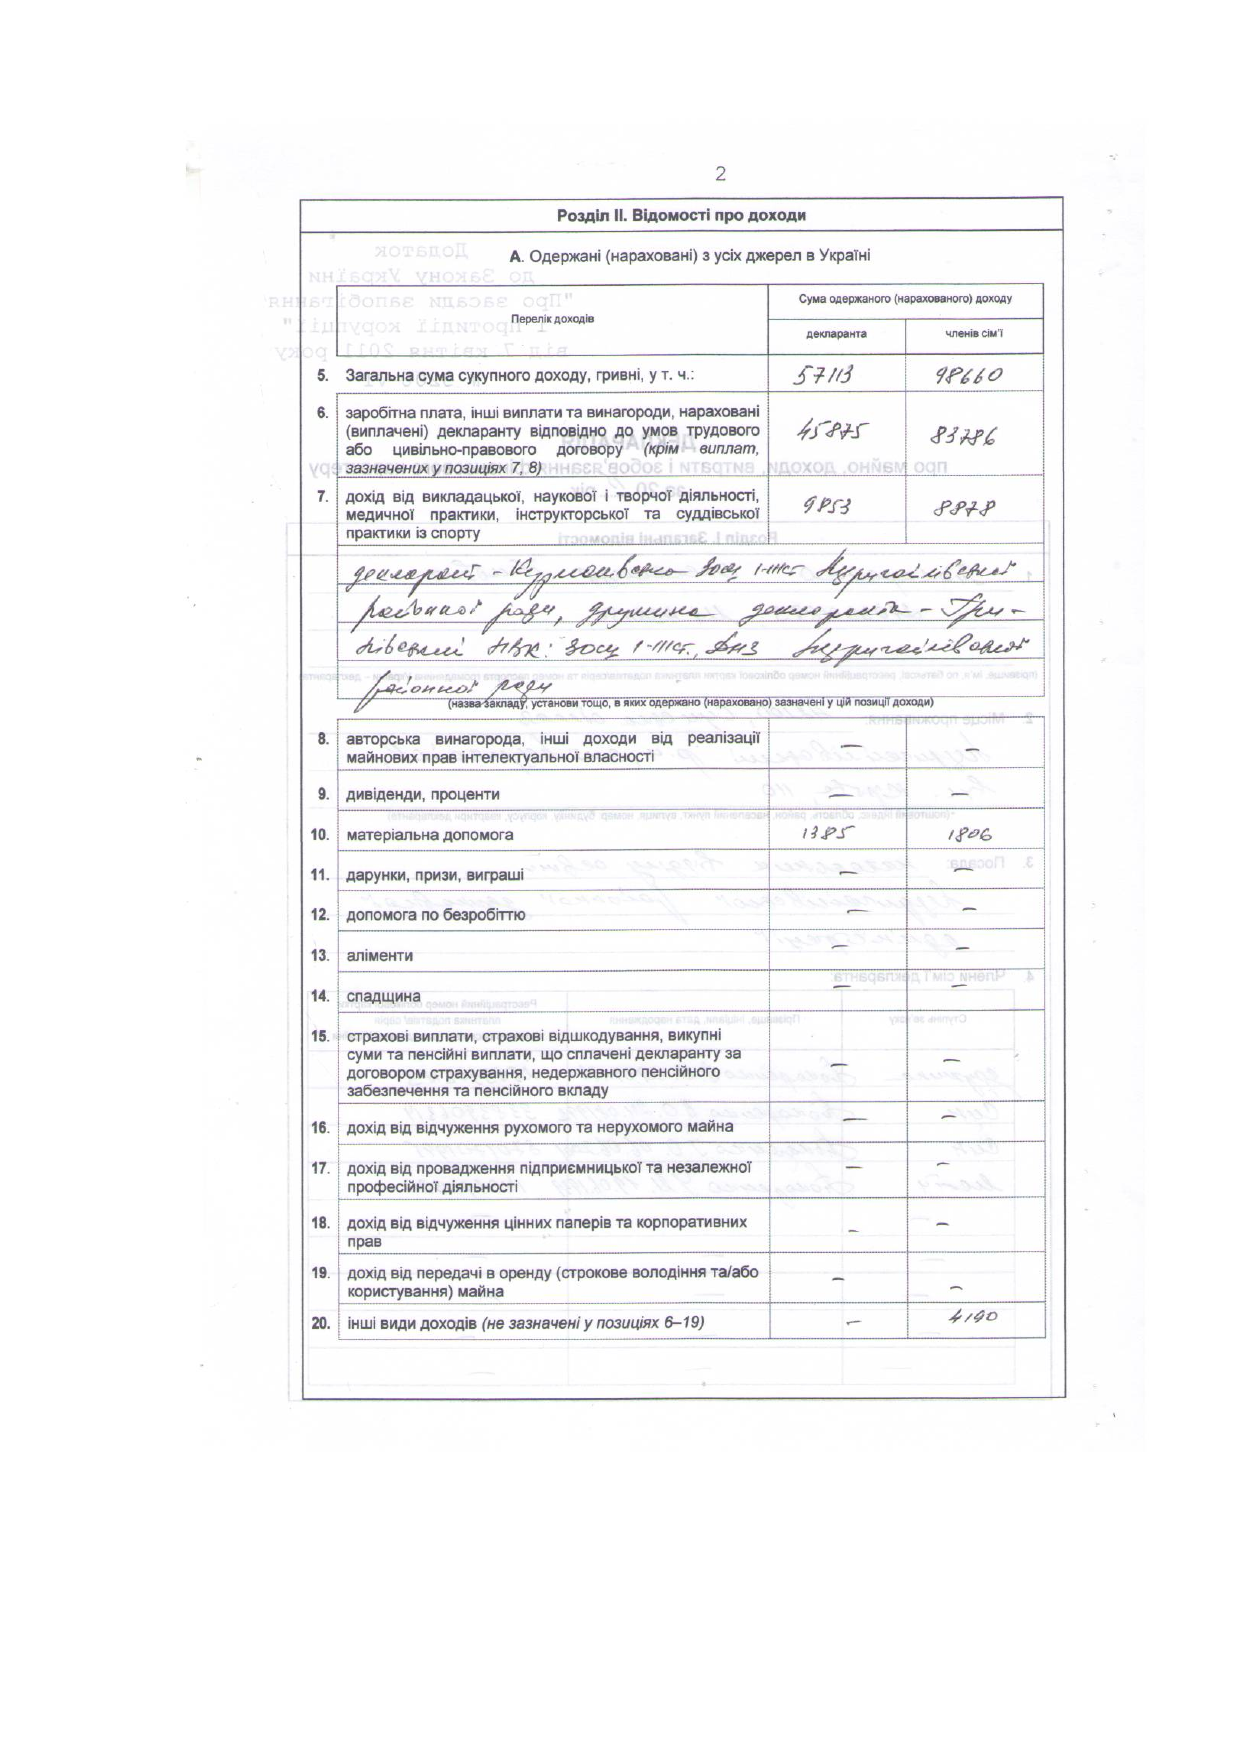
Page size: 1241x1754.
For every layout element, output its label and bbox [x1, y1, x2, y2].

picture [177, 118, 1151, 1456]
